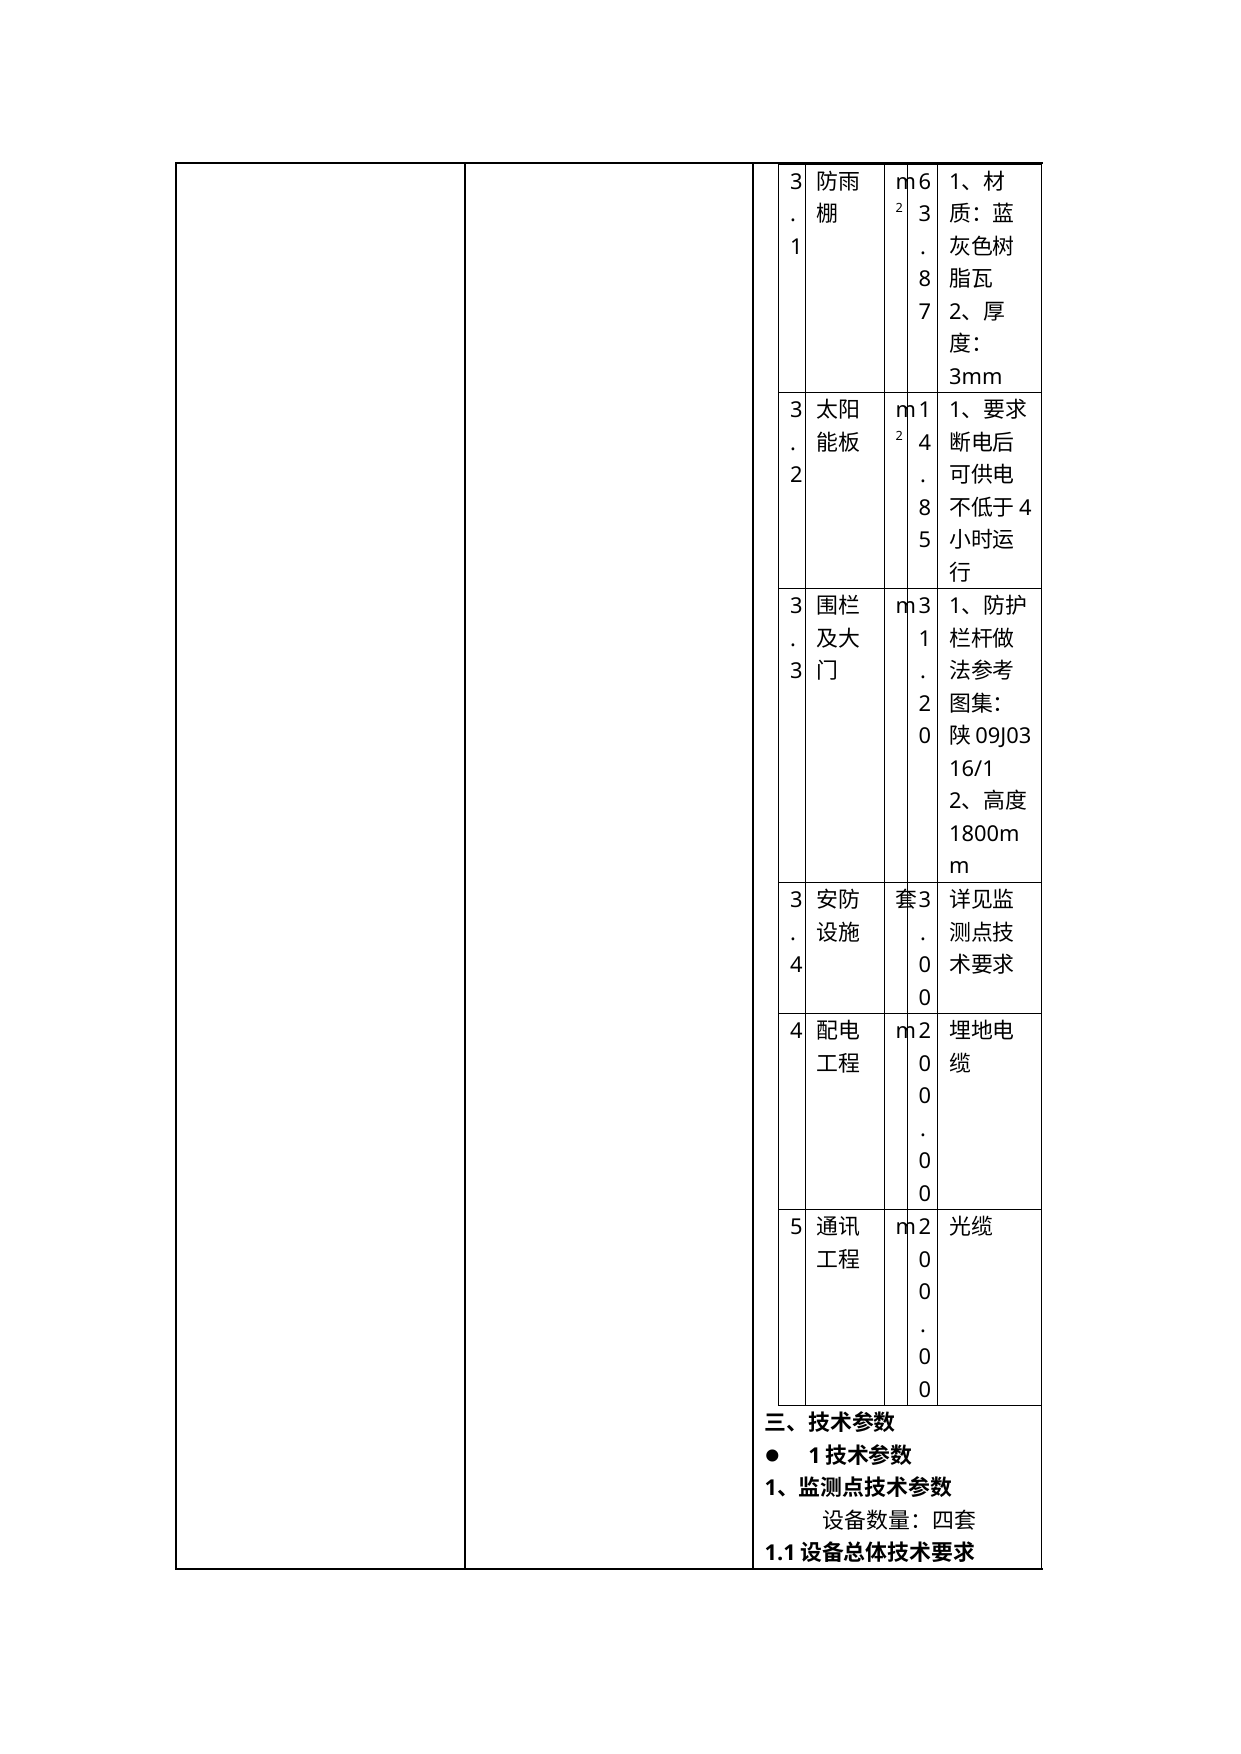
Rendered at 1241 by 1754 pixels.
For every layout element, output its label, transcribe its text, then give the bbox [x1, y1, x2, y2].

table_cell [754, 164, 1041, 1568]
table_cell [466, 164, 752, 1568]
table_cell 1 [177, 164, 464, 1568]
